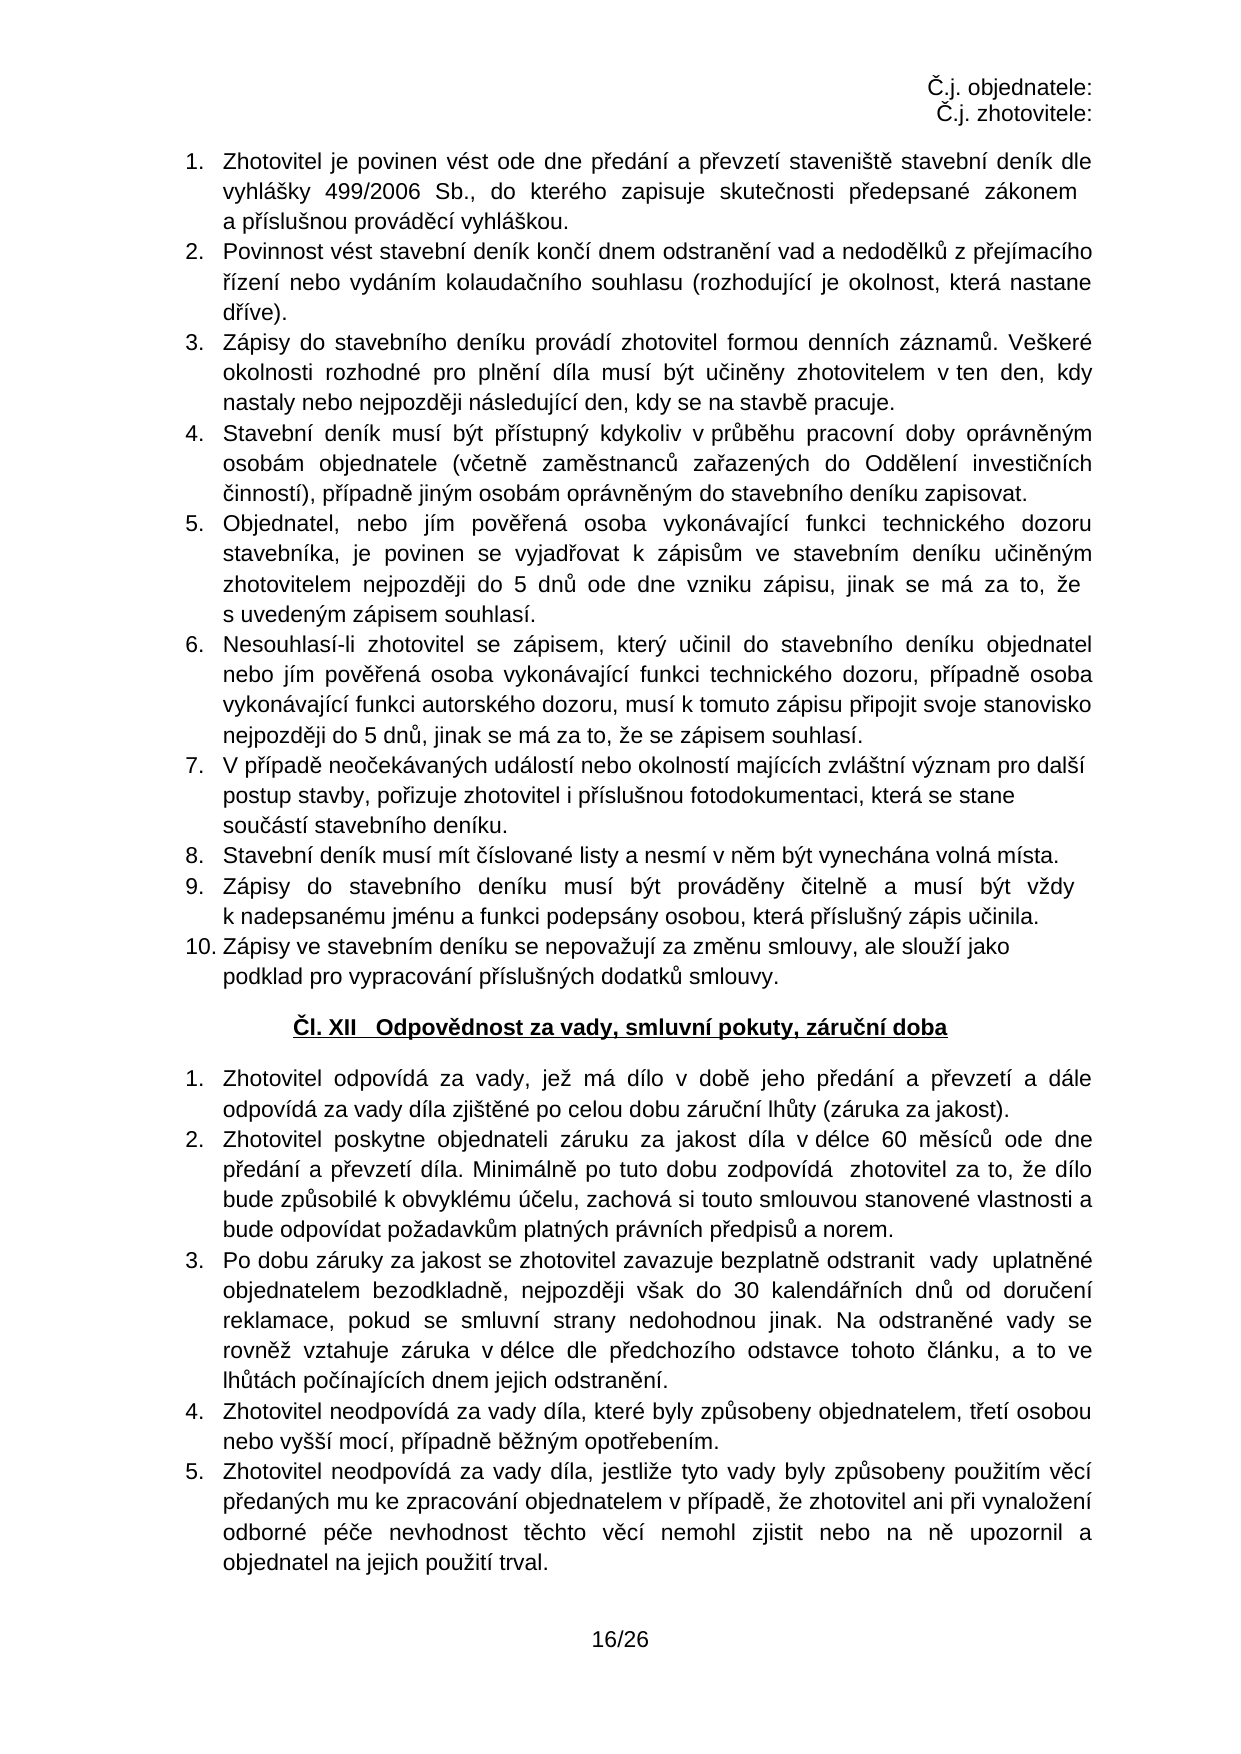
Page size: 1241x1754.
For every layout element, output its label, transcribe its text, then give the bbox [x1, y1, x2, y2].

list Objednatel, nebo jím pověřená osoba vykonávající funkci technického dozoru stavebníka, je povinen se vyjadřovat k zápisům ve stavebním deníku učiněným zhotovitelem nejpozději do 5 dnů ode dne vzniku zápisu, jinak se má za to, že s uvedeným zápisem souhlasí. [185, 510, 1093, 627]
list Zhotovitel neodpovídá za vady díla, jestliže tyto vady byly způsobeny použitím věcí předaných mu ke zpracování objednatelem v případě, že zhotovitel ani při vynaložení odborné péče nevhodnost těchto věcí nemohl zjistit nebo na ně upozornil a objednatel na jejich použití trval. [185, 1458, 1093, 1575]
text Čl. XII Odpovědnost za vady, smluvní pokuty, záruční doba [148, 1014, 1093, 1041]
list Stavební deník musí být přístupný kdykoliv v průběhu pracovní doby oprávněným osobám objednatele (včetně zaměstnanců zařazených do Oddělení investičních činností), případně jiným osobám oprávněným do stavebního deníku zapisovat. [185, 419, 1093, 506]
list Zhotovitel je povinen vést ode dne předání a převzetí staveniště stavební deník dle vyhlášky 499/2006 Sb., do kterého zapisuje skutečnosti předepsané zákonem a příslušnou prováděcí vyhláškou. [185, 148, 1093, 234]
list Povinnost vést stavební deník končí dnem odstranění vad a nedodělků z přejímacího řízení nebo vydáním kolaudačního souhlasu (rozhodující je okolnost, která nastane dříve). [185, 238, 1093, 325]
list Zápisy ve stavebním deníku se nepovažují za změnu smlouvy, ale slouží jako podklad pro vypracování příslušných dodatků smlouvy. [185, 933, 1093, 989]
list Nesouhlasí-li zhotovitel se zápisem, který učinil do stavebního deníku objednatel nebo jím pověřená osoba vykonávající funkci technického dozoru, případně osoba vykonávající funkci autorského dozoru, musí k tomuto zápisu připojit svoje stanovisko nejpozději do 5 dnů, jinak se má za to, že se zápisem souhlasí. [185, 631, 1093, 748]
list Po dobu záruky za jakost se zhotovitel zavazuje bezplatně odstranit vady uplatněné objednatelem bezodkladně, nejpozději však do 30 kalendářních dnů od doručení reklamace, pokud se smluvní strany nedohodnou jinak. Na odstraněné vady se rovněž vztahuje záruka v délce dle předchozího odstavce tohoto článku, a to ve lhůtách počínajících dnem jejich odstranění. [185, 1247, 1093, 1394]
list Zhotovitel odpovídá za vady, jež má dílo v době jeho předání a převzetí a dále odpovídá za vady díla zjištěné po celou dobu záruční lhůty (záruka za jakost). [185, 1065, 1093, 1122]
list Zhotovitel poskytne objednateli záruku za jakost díla v délce 60 měsíců ode dne předání a převzetí díla. Minimálně po tuto dobu zodpovídá zhotovitel za to, že dílo bude způsobilé k obvyklému účelu, zachová si touto smlouvou stanovené vlastnosti a bude odpovídat požadavkům platných právních předpisů a norem. [185, 1126, 1093, 1243]
list Stavební deník musí mít číslované listy a nesmí v něm být vynechána volná místa. [185, 842, 1093, 869]
list Zápisy do stavebního deníku provádí zhotovitel formou denních záznamů. Veškeré okolnosti rozhodné pro plnění díla musí být učiněny zhotovitelem v ten den, kdy nastaly nebo nejpozději následující den, kdy se na stavbě pracuje. [185, 329, 1093, 416]
list Zhotovitel neodpovídá za vady díla, které byly způsobeny objednatelem, třetí osobou nebo vyšší mocí, případně běžným opotřebením. [185, 1398, 1093, 1454]
list V případě neočekávaných událostí nebo okolností majících zvláštní význam pro další postup stavby, pořizuje zhotovitel i příslušnou fotodokumentaci, která se stane součástí stavebního deníku. [185, 752, 1093, 838]
list Zápisy do stavebního deníku musí být prováděny čitelně a musí být vždy k nadepsanému jménu a funkci podepsány osobou, která příslušný zápis učinila. [185, 873, 1093, 929]
